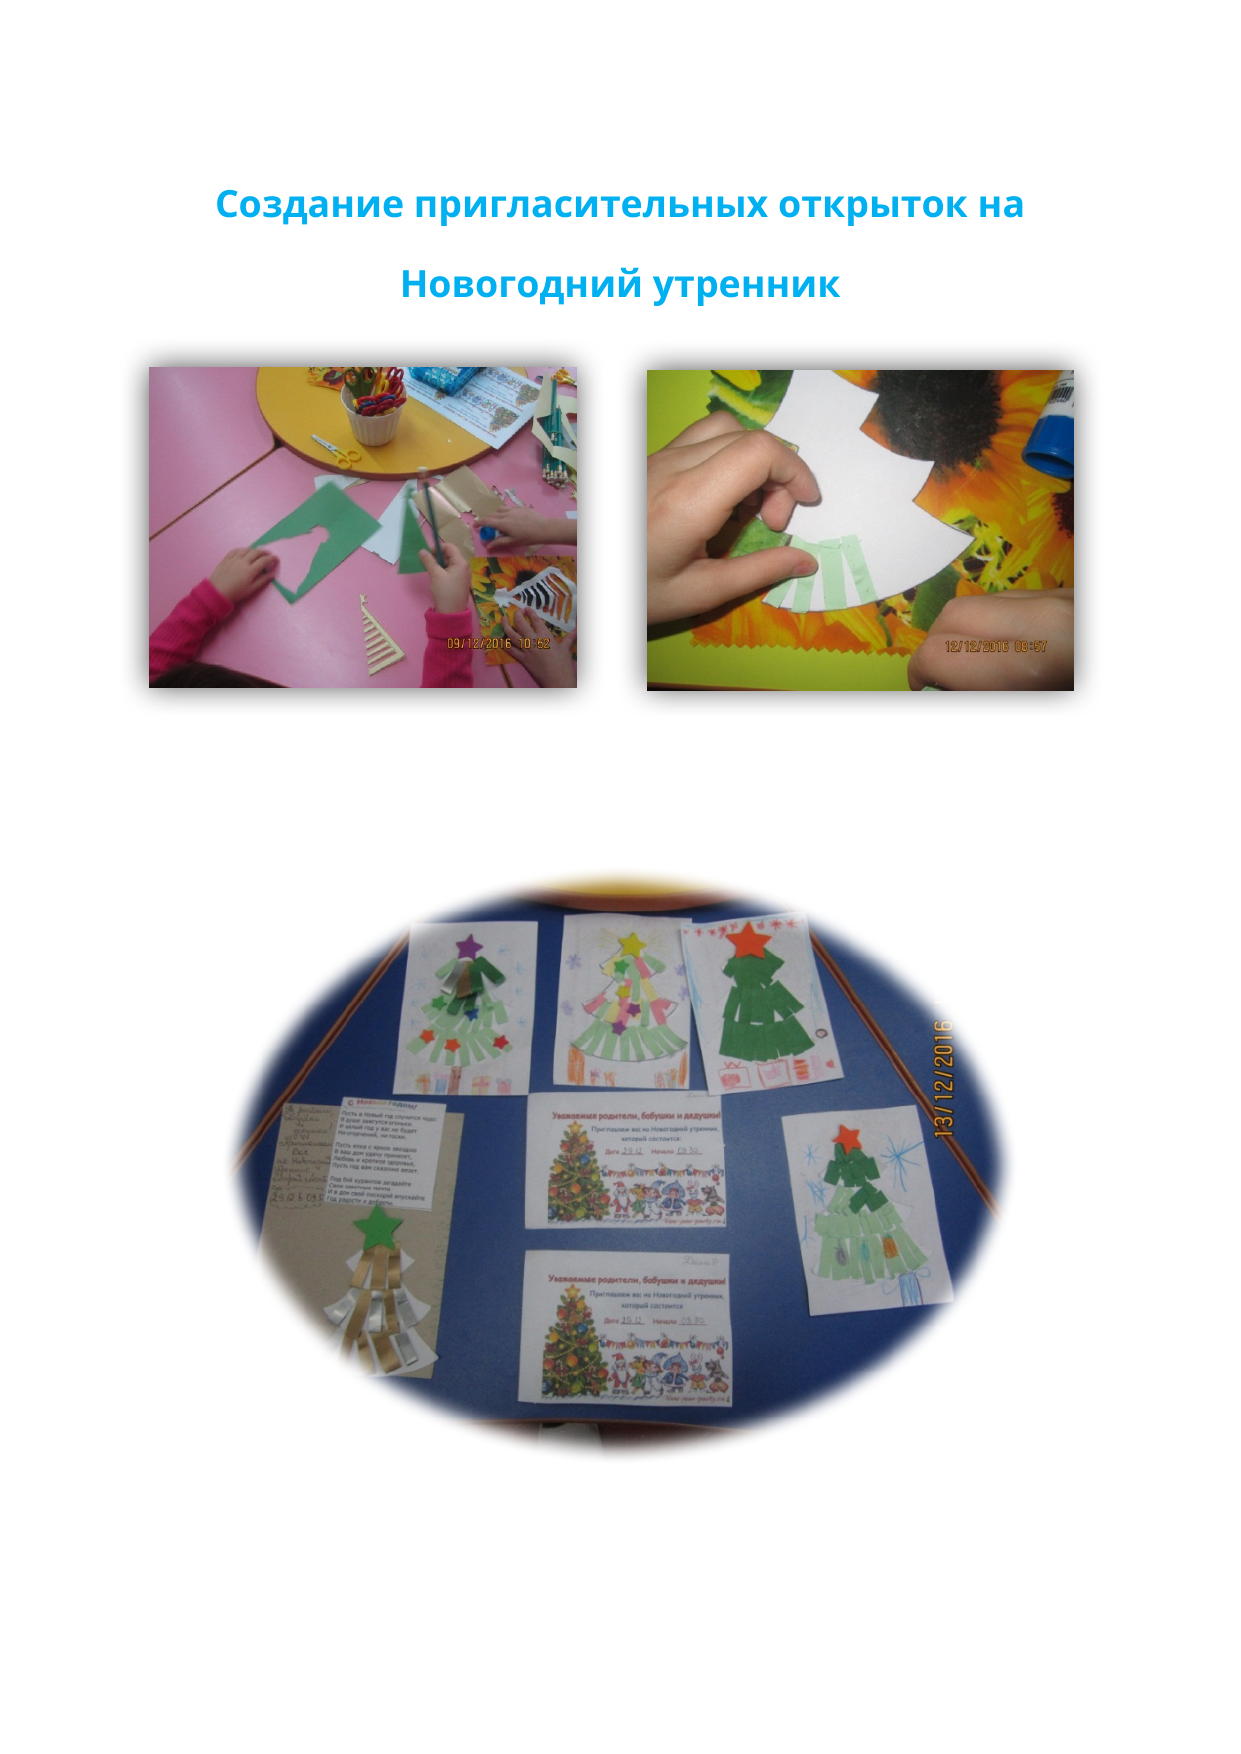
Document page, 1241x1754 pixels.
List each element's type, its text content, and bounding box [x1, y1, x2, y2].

picture [251, 894, 989, 1436]
picture [149, 367, 577, 688]
text Создание пригласительных открыток на [118, 177, 1122, 228]
text Новогодний утренник [118, 257, 1122, 308]
picture [647, 370, 1074, 691]
